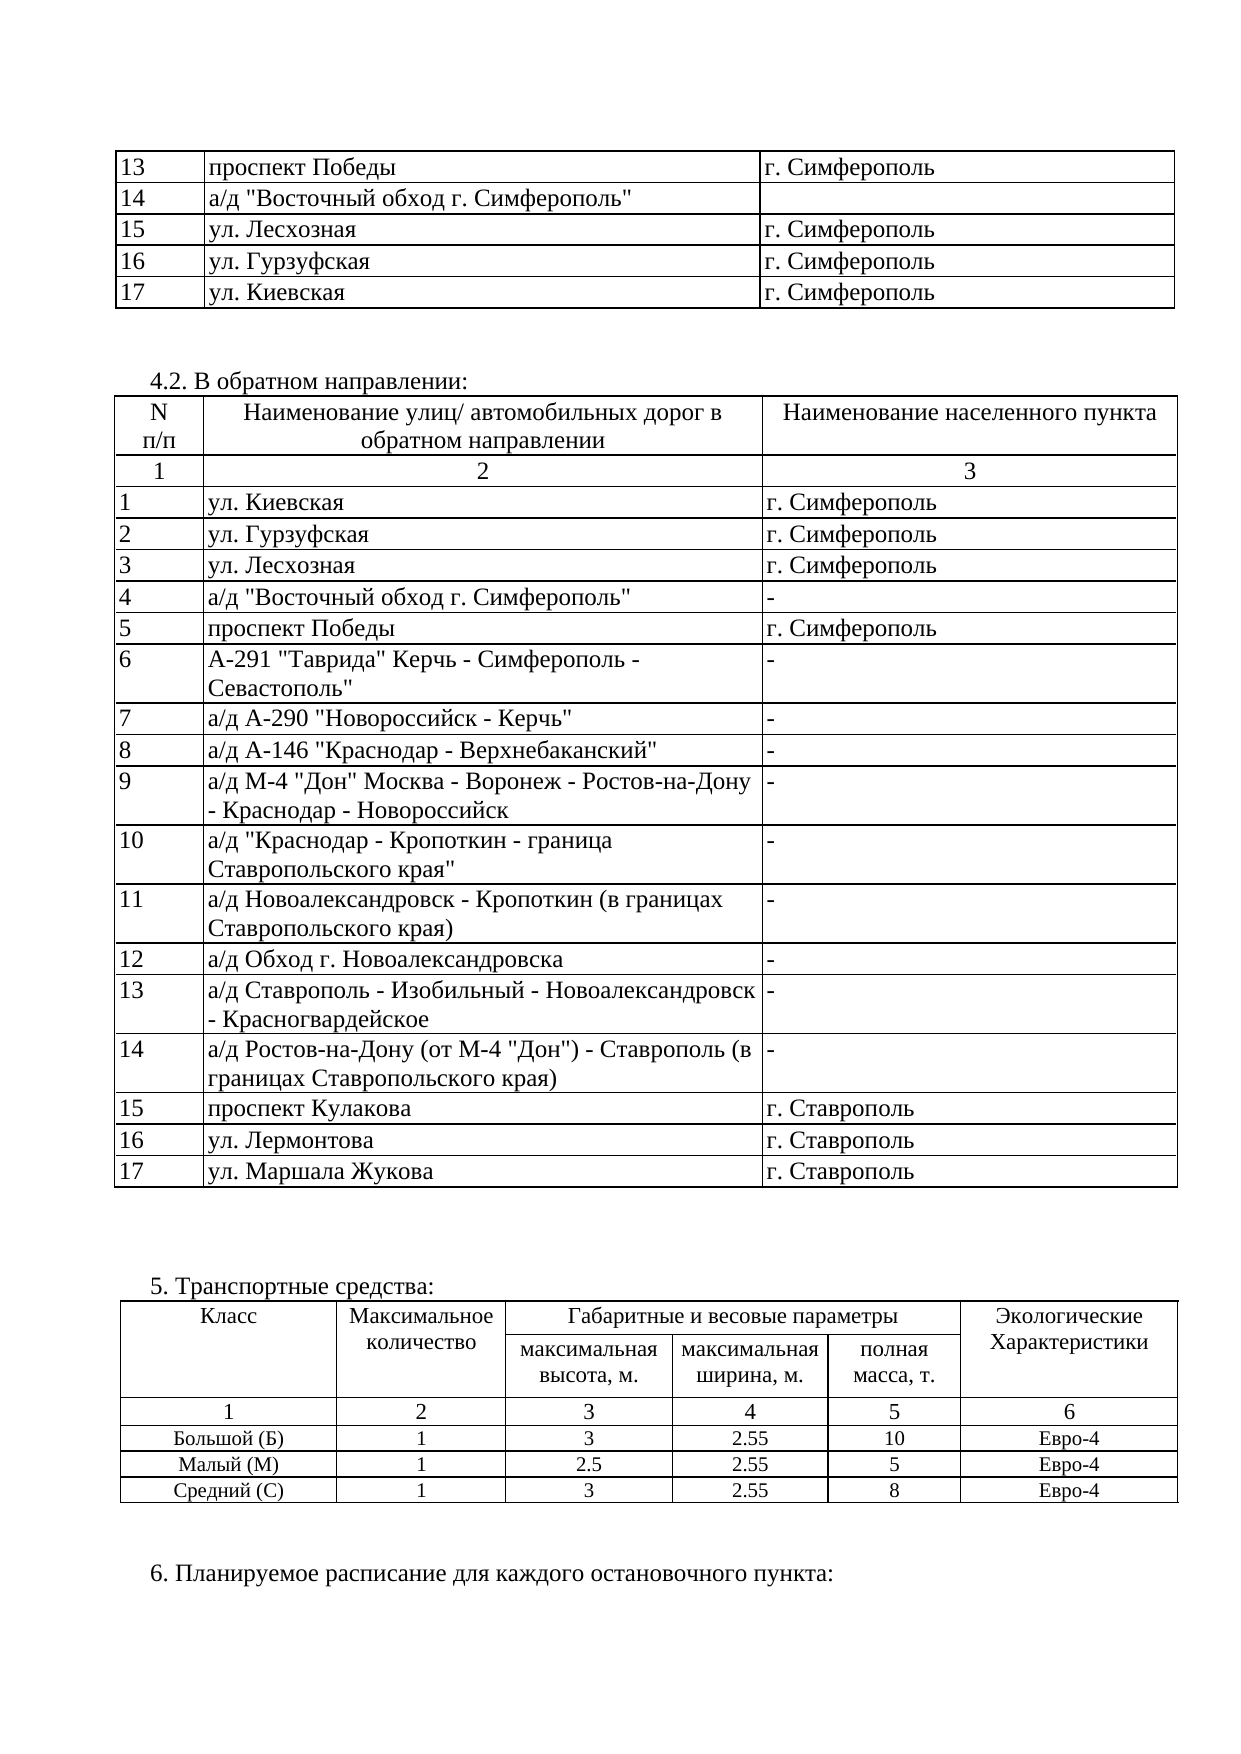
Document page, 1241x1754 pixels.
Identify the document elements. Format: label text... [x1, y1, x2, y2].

table_cell 1 [121, 1398, 336, 1425]
table_cell 4 [673, 1398, 827, 1425]
table_cell 14 [115, 1034, 203, 1092]
table_cell а/д "Краснодар - Кропоткин - граница Ставропольского края" [204, 826, 762, 883]
table_cell г. Симферополь [761, 152, 1174, 181]
table_cell ул. Гурзуфская [204, 519, 762, 548]
table_cell г. Ставрополь [763, 1092, 1177, 1123]
table_cell г. Симферополь [761, 246, 1174, 276]
table_cell 2 [204, 456, 762, 486]
table_cell а/д М-4 "Дон" Москва - Воронеж - Ростов-на-Дону - Краснодар - Новороссийск [204, 767, 762, 824]
table_cell а/д Ростов-на-Дону (от М-4 "Дон") - Ставрополь (в границах Ставропольского края) [204, 1034, 762, 1092]
table_cell а/д "Восточный обход г. Симферополь" [205, 183, 759, 213]
table_cell 2.55 [673, 1452, 827, 1476]
table_header Наименование улиц/ автомобильных дорог в обратном направлении [204, 397, 762, 454]
table_cell Евро-4 [961, 1452, 1177, 1476]
table_cell 5 [115, 613, 203, 643]
table_cell Средний (С) [121, 1478, 336, 1502]
table_header Максимальное количество [337, 1302, 505, 1397]
table_cell 13 [117, 152, 204, 181]
text 5. Транспортные средства: [150, 1271, 1090, 1300]
table_cell - [763, 580, 1177, 611]
table_cell 2 [337, 1398, 505, 1425]
table_cell Малый (М) [121, 1452, 336, 1476]
table_cell - [763, 883, 1177, 942]
table_cell ул. Гурзуфская [205, 246, 759, 276]
table_cell 10 [115, 825, 203, 883]
table_cell полная масса, т. [829, 1335, 960, 1397]
table_cell г. Симферополь [763, 611, 1177, 643]
table_cell 16 [115, 1124, 203, 1154]
table_cell 15 [115, 1093, 203, 1123]
table_cell а/д Новоалександровск - Кропоткин (в границах Ставропольского края) [204, 885, 762, 942]
table_cell а/д А-146 "Краснодар - Верхнебаканский" [204, 735, 762, 765]
table_cell - [763, 702, 1177, 733]
table_cell ул. Маршала Жукова [204, 1156, 762, 1186]
table_cell максимальная высота, м. [506, 1335, 672, 1397]
table_cell 5 [829, 1452, 960, 1476]
table_cell Евро-4 [961, 1426, 1177, 1450]
table_cell - [763, 765, 1177, 824]
table_cell максимальная ширина, м. [673, 1335, 827, 1397]
table_cell 1 [337, 1426, 505, 1450]
table_cell 10 [829, 1426, 960, 1450]
table_cell ул. Лесхозная [205, 215, 759, 244]
table_cell г. Ставрополь [763, 1155, 1177, 1186]
table_cell проспект Победы [205, 152, 759, 181]
table_cell проспект Кулакова [204, 1093, 762, 1123]
table_cell 11 [115, 884, 203, 942]
table_cell ул. Киевская [204, 487, 762, 517]
table_cell 12 [115, 943, 203, 973]
table_cell а/д А-290 "Новороссийск - Керчь" [204, 704, 762, 733]
table_cell 1 [337, 1452, 505, 1476]
table_cell А-291 "Таврида" Керчь - Симферополь - Севастополь" [204, 645, 762, 702]
table_cell 3 [506, 1398, 672, 1425]
table_cell 2.5 [506, 1452, 672, 1476]
table_cell 17 [115, 1156, 203, 1186]
table_cell 13 [115, 975, 203, 1033]
table_cell - [763, 643, 1177, 702]
table_cell проспект Победы [204, 613, 762, 643]
table_cell 1 [337, 1478, 505, 1502]
table_cell 5 [829, 1398, 960, 1425]
table_header Наименование населенного пункта [763, 397, 1177, 454]
table_cell 9 [115, 766, 203, 824]
text 6. Планируемое расписание для каждого остановочного пункта: [150, 1558, 1090, 1587]
table_cell 16 [117, 246, 204, 276]
table_cell Большой (Б) [121, 1426, 336, 1450]
table_cell 3 [506, 1478, 672, 1502]
table_cell 3 [506, 1426, 672, 1450]
table_cell - [763, 1033, 1177, 1092]
table_header Экологические Характеристики [961, 1302, 1177, 1397]
table_cell 1 [115, 487, 203, 517]
table_cell Евро-4 [961, 1478, 1177, 1502]
text 4.2. В обратном направлении: [150, 366, 1090, 395]
table_cell 7 [115, 703, 203, 733]
table_cell 15 [117, 215, 204, 244]
table_cell 2.55 [673, 1478, 827, 1502]
table_cell [761, 183, 1174, 213]
table_cell - [763, 974, 1177, 1033]
table_cell 3 [763, 454, 1177, 486]
table_cell а/д Обход г. Новоалександровска [204, 944, 762, 973]
table_header Класс [121, 1302, 336, 1397]
table_cell г. Симферополь [763, 486, 1177, 517]
table_cell 8 [115, 735, 203, 765]
table_cell 2 [115, 518, 203, 548]
table_cell 8 [829, 1478, 960, 1502]
table_cell г. Симферополь [763, 549, 1177, 580]
table_cell 3 [115, 550, 203, 580]
table_cell ул. Киевская [205, 277, 759, 307]
table_cell г. Ставрополь [763, 1123, 1177, 1154]
table_header Габаритные и весовые параметры [506, 1302, 960, 1333]
table_cell ул. Лермонтова [204, 1125, 762, 1154]
table_cell 6 [961, 1398, 1177, 1425]
table_cell - [763, 734, 1177, 765]
table_cell 17 [117, 277, 204, 307]
table_cell - [763, 824, 1177, 883]
table_cell ул. Лесхозная [204, 550, 762, 580]
table_cell 6 [115, 644, 203, 702]
table_cell 14 [117, 183, 204, 213]
table_cell 1 [115, 455, 203, 486]
table_cell - [763, 942, 1177, 973]
table_header N п/п [115, 397, 203, 454]
table_cell г. Симферополь [761, 215, 1174, 244]
table_cell г. Симферополь [763, 517, 1177, 548]
table_cell г. Симферополь [761, 277, 1174, 307]
table_cell 2.55 [673, 1426, 827, 1450]
table_cell 4 [115, 581, 203, 611]
table_cell а/д "Восточный обход г. Симферополь" [204, 582, 762, 611]
table_cell а/д Ставрополь - Изобильный - Новоалександровск - Красногвардейское [204, 975, 762, 1033]
